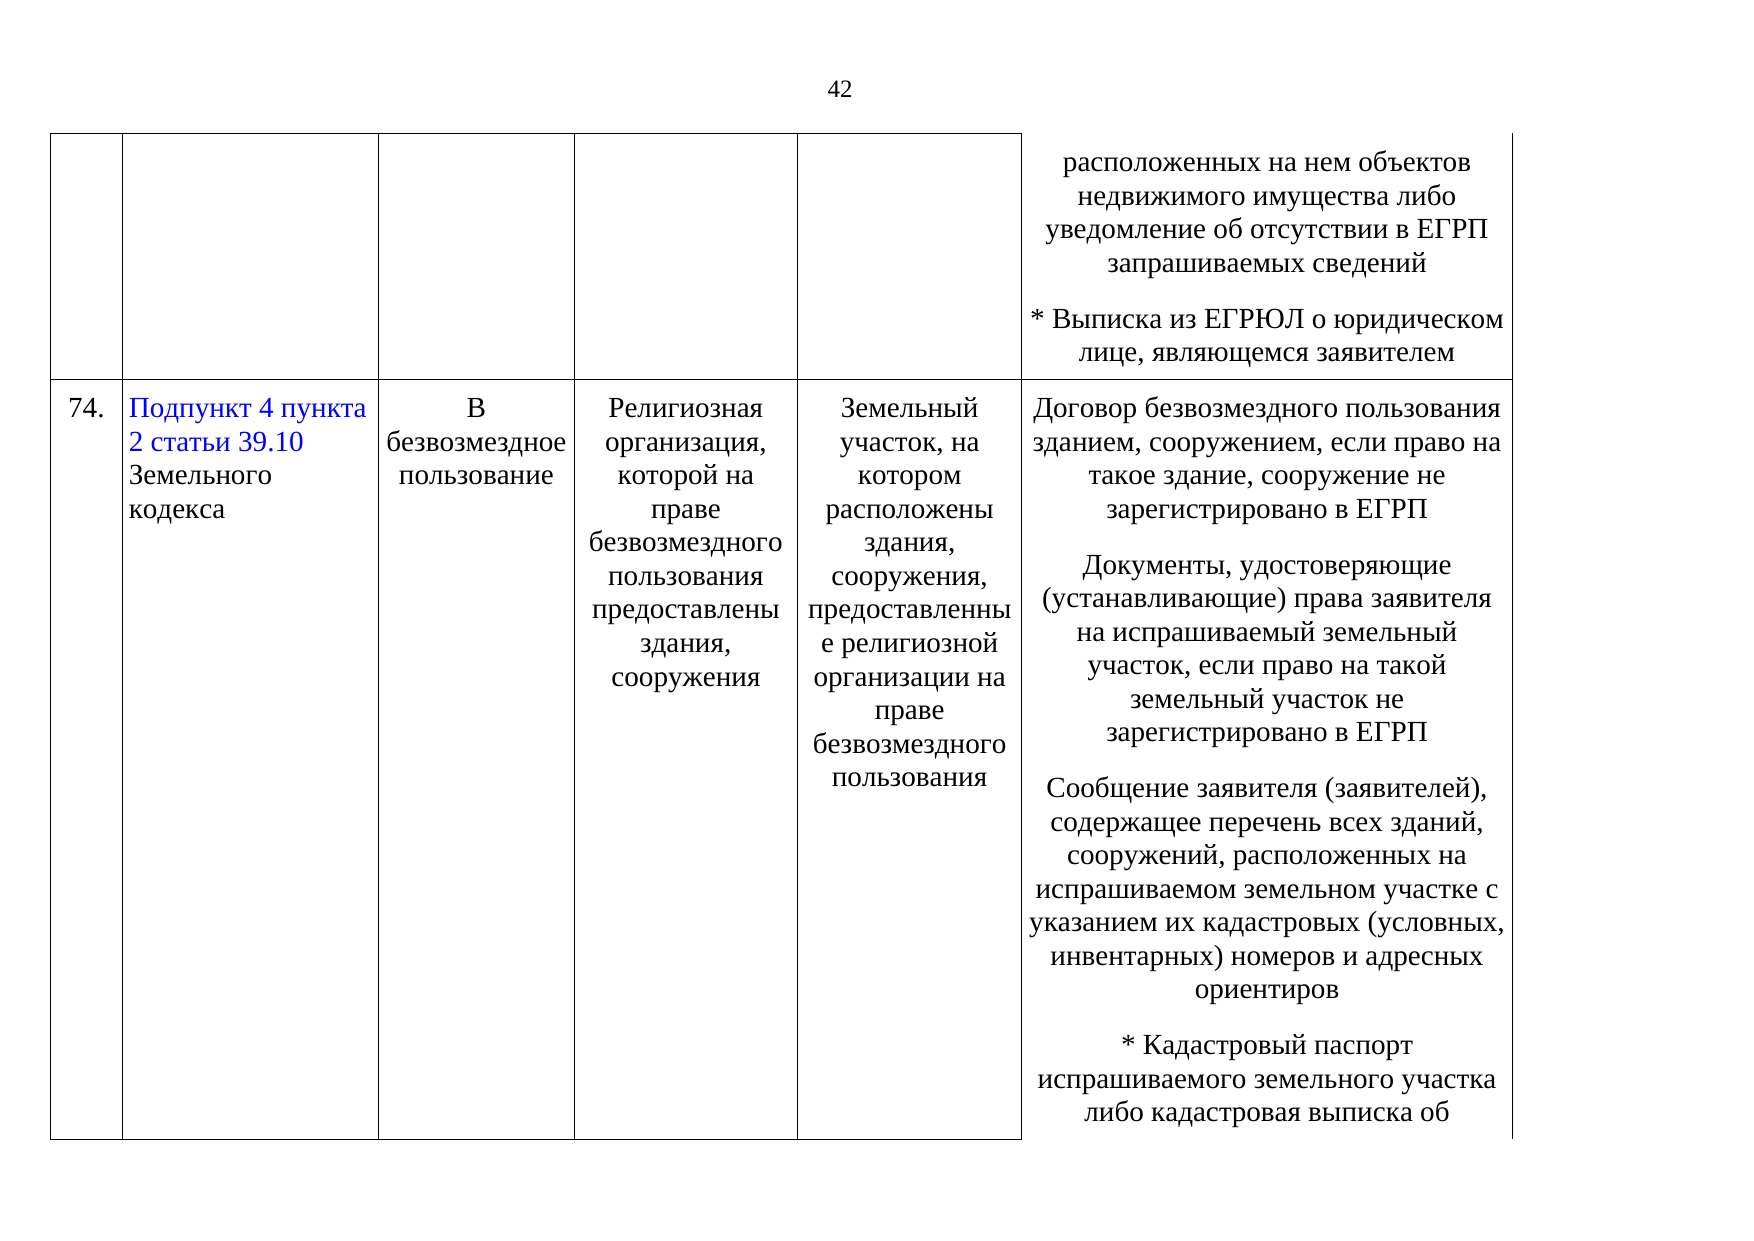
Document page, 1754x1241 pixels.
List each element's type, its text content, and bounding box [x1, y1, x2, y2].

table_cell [1022, 1016, 1512, 1139]
table_cell Сообщение заявителя (заявителей), содержащее перечень всех зданий, сооружений, расположенных на испрашиваемом земельном участке с указанием их кадастровых (условных, инвентарных) номеров и адресных ориентиров [1022, 759, 1512, 1016]
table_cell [1022, 133, 1512, 289]
table_cell Земельный участок, на котором расположены здания, сооружения, предоставленные религиозной организации на праве безвозмездного пользования [798, 380, 1021, 1139]
table_cell 74. [51, 380, 122, 1139]
table_cell * Выписка из ЕГРЮЛ о юридическом лице, являющемся заявителем [1022, 289, 1512, 379]
table_cell Религиозная организация, которой на праве безвозмездного пользования предоставлены здания, сооружения [575, 380, 797, 1139]
table_cell Подпункт 4 пункта 2 статьи 39.10 Земельного кодекса [123, 380, 378, 1139]
table_cell Договор безвозмездного пользования зданием, сооружением, если право на такое здание, сооружение не зарегистрировано в ЕГРП [1022, 380, 1512, 535]
table_cell Документы, удостоверяющие (устанавливающие) права заявителя на испрашиваемый земельный участок, если право на такой земельный участок не зарегистрировано в ЕГРП [1022, 535, 1512, 759]
table_cell В безвозмездное пользование [379, 380, 574, 1139]
